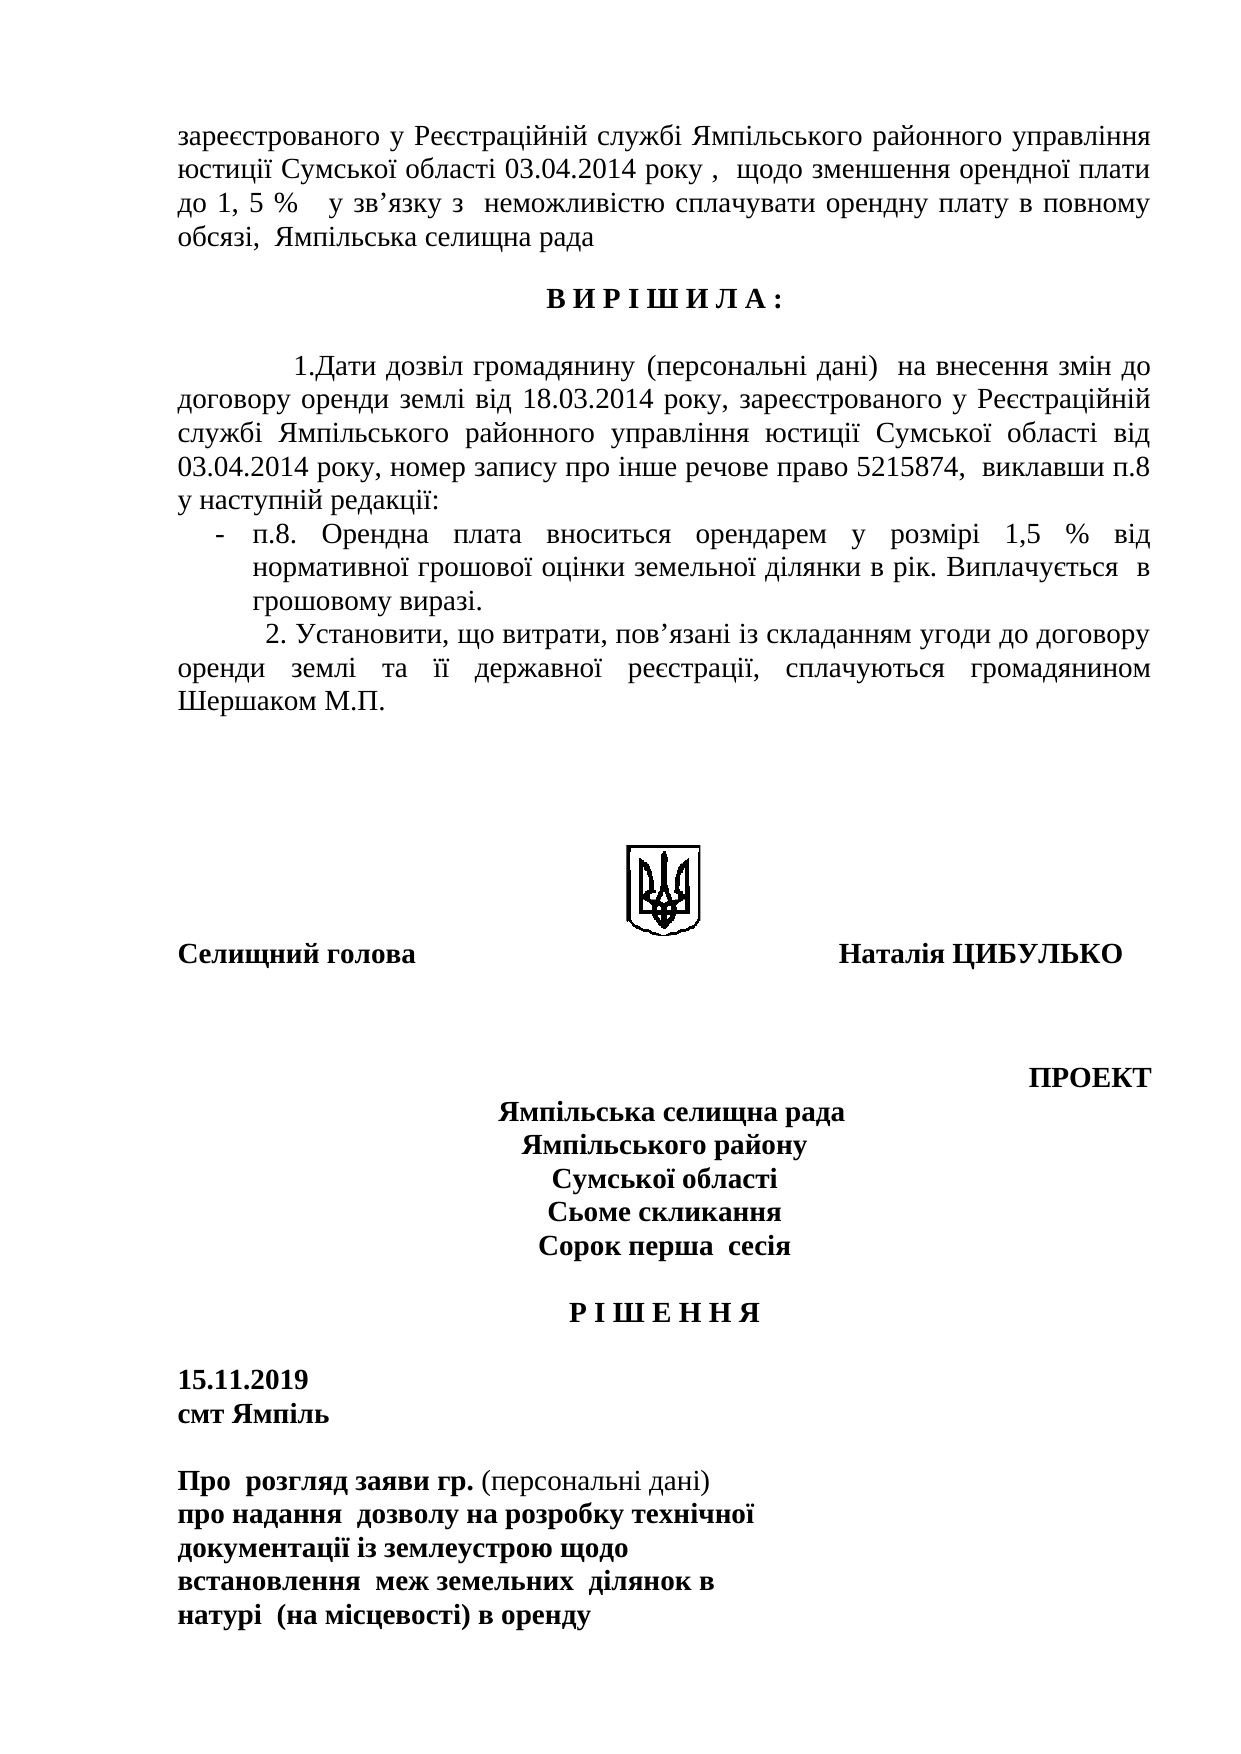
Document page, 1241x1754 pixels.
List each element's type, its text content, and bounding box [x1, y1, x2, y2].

text встановлення меж земельних ділянок в [177, 1563, 1152, 1597]
text документації із землеустрою щодо [177, 1530, 1152, 1563]
text смт Ямпіль [177, 1396, 1152, 1429]
text Р І Ш Е Н Н Я [177, 1295, 1152, 1329]
text Ямпільська селищна рада [177, 1094, 1152, 1127]
text Сорок перша сесія [177, 1228, 1152, 1262]
text 2. Установити, що витрати, пов’язані із складанням угоди до договору оренди землі та її державної реєстрації, сплачуються громадянином Шершаком М.П. [177, 616, 1152, 717]
text про надання дозволу на розробку технічної [177, 1496, 1152, 1530]
text Про розгляд заяви гр. (персональні дані) [177, 1463, 1152, 1496]
text натурі (на місцевості) в оренду [177, 1597, 1152, 1631]
list п.8. Орендна плата вноситься орендарем у розмірі 1,5 % від нормативної грошової оцінки земельної ділянки в рік. Виплачується в грошовому виразі. [215, 516, 1152, 616]
text Сьоме скликання [177, 1194, 1152, 1228]
text 1.Дати дозвіл громадянину (персональні дані) на внесення змін до договору оренди землі від 18.03.2014 року, зареєстрованого у Реєстраційній службі Ямпільського районного управління юстиції Сумської області від 03.04.2014 року, номер запису про інше речове право 5215874, виклавши п.8 у наступній редакції: [177, 348, 1152, 516]
text 15.11.2019 [177, 1362, 1152, 1396]
text Ямпільського району [177, 1127, 1152, 1161]
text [177, 118, 1152, 252]
text В И Р І Ш И Л А : [177, 281, 1152, 314]
text ПРОЕКТ [177, 1060, 1152, 1094]
text Сумської області [177, 1161, 1152, 1194]
text Селищний голова Наталія ЦИБУЛЬКО [177, 813, 1152, 969]
